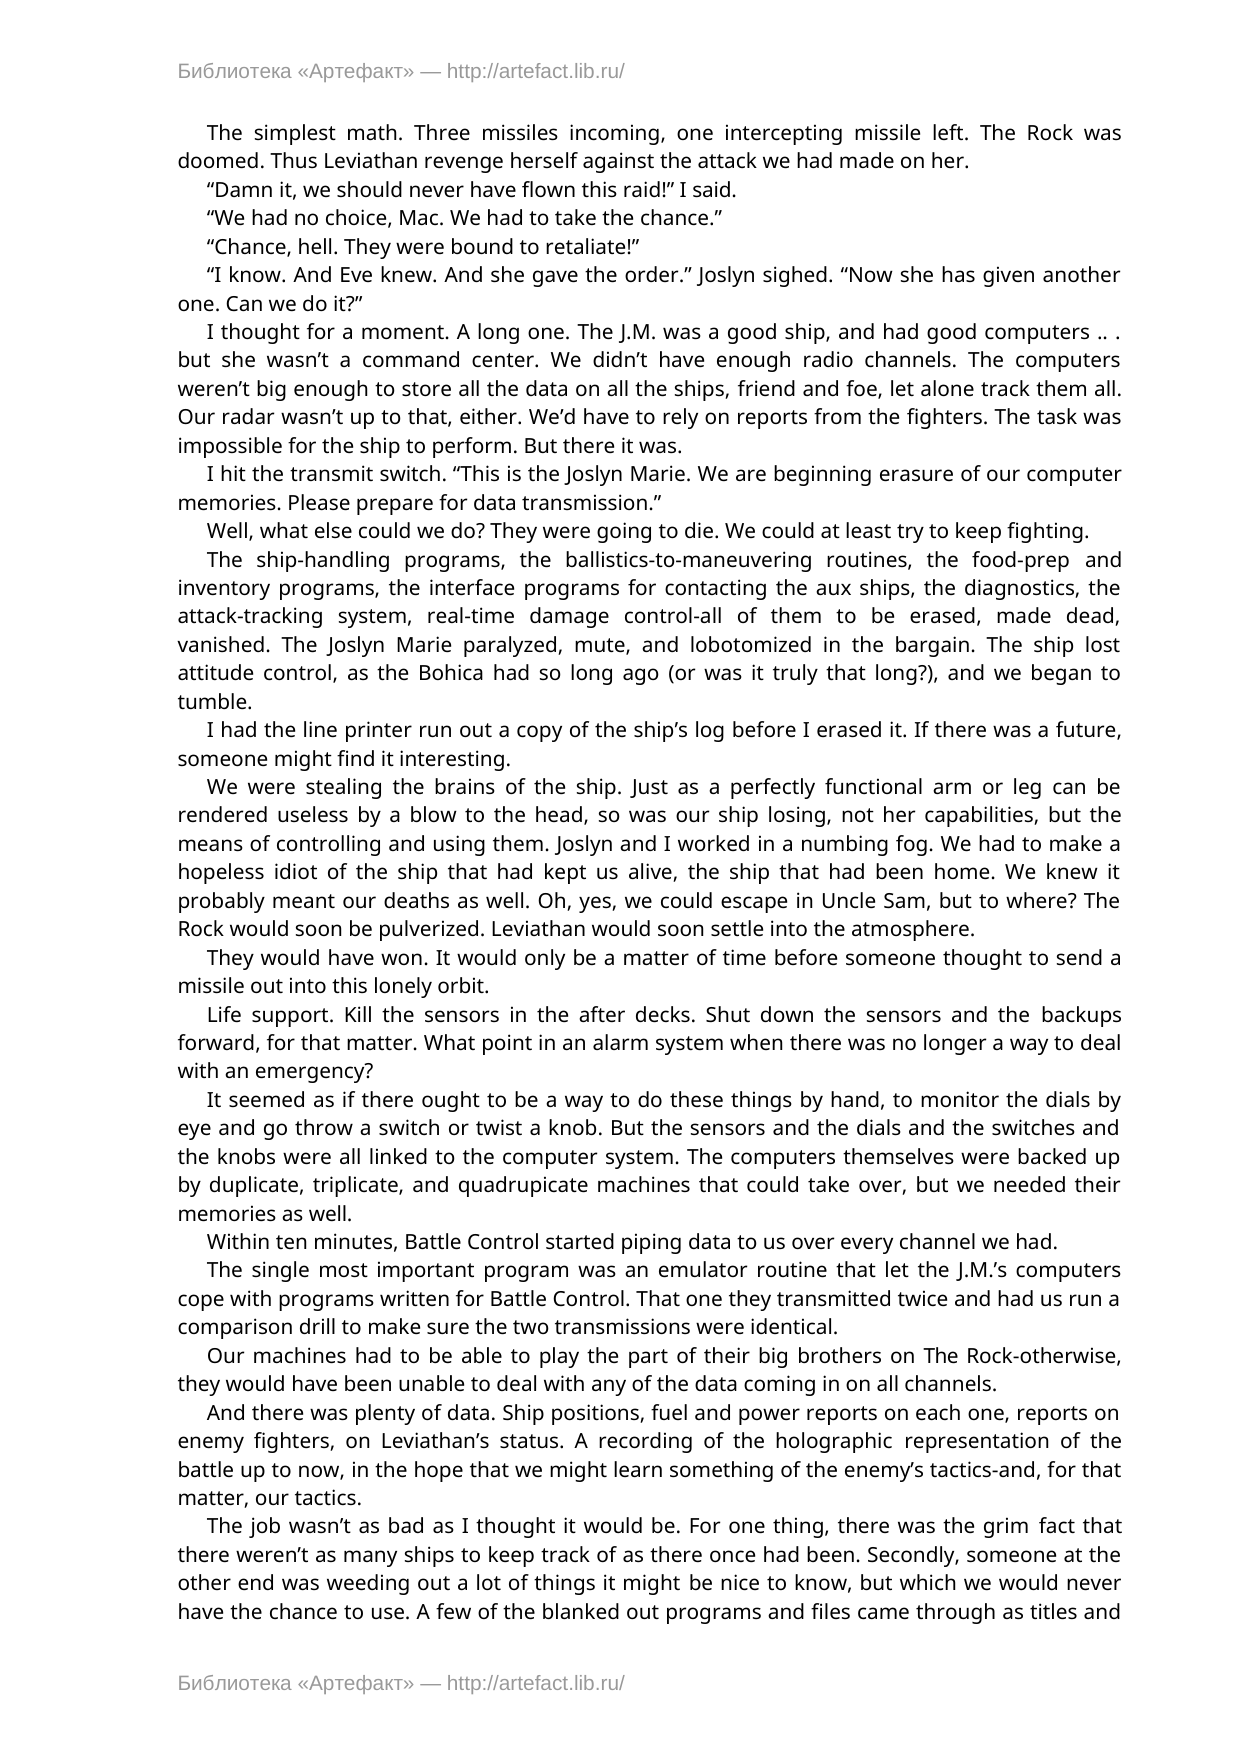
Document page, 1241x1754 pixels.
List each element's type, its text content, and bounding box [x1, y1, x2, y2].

text And there was plenty of data. Ship positions, fuel and power reports on each one, reports on enemy fighters, on Leviathan’s status. A recording of the holographic representation of the battle up to now, in the hope that we might learn something of the enemy’s tactics-and, for that matter, our tactics. [177, 1398, 1122, 1512]
text The ship-handling programs, the ballistics-to-maneuvering routines, the food-prep and inventory programs, the interface programs for contacting the aux ships, the diagnostics, the attack-tracking system, real-time damage control-all of them to be erased, made dead, vanished. The Joslyn Marie paralyzed, mute, and lobotomized in the bargain. The ship lost attitude control, as the Bohica had so long ago (or was it truly that long?), and we began to tumble. [177, 545, 1122, 715]
text I had the line printer run out a copy of the ship’s log before I erased it. If there was a future, someone might find it interesting. [177, 715, 1122, 772]
text They would have won. It would only be a matter of time before someone thought to send a missile out into this lonely orbit. [177, 943, 1122, 1000]
text The simplest math. Three missiles incoming, one intercepting missile left. The Rock was doomed. Thus Leviathan revenge herself against the attack we had made on her. [177, 118, 1122, 175]
text The single most important program was an emulator routine that let the J.M.’s computers cope with programs written for Battle Control. That one they transmitted twice and had us run a comparison drill to make sure the two transmissions were identical. [177, 1256, 1122, 1341]
text “We had no choice, Mac. We had to take the chance.” [177, 203, 1122, 232]
text Our machines had to be able to play the part of their big brothers on The Rock-otherwise, they would have been unable to deal with any of the data coming in on all channels. [177, 1341, 1122, 1398]
text “Chance, hell. They were bound to retaliate!” [177, 232, 1122, 260]
text I thought for a moment. A long one. The J.M. was a good ship, and had good computers .. . but she wasn’t a command center. We didn’t have enough radio channels. The computers weren’t big enough to store all the data on all the ships, friend and foe, let alone track them all. Our radar wasn’t up to that, either. We’d have to rely on reports from the fighters. The task was impossible for the ship to perform. But there it was. [177, 317, 1122, 459]
text Life support. Kill the sensors in the after decks. Shut down the sensors and the backups forward, for that matter. What point in an alarm system when there was no longer a way to deal with an emergency? [177, 1000, 1122, 1085]
text I hit the transmit switch. “This is the Joslyn Marie. We are beginning erasure of our computer memories. Please prepare for data transmission.” [177, 459, 1122, 516]
text We were stealing the brains of the ship. Just as a perfectly functional arm or leg can be rendered useless by a blow to the head, so was our ship losing, not her capabilities, but the means of controlling and using them. Joslyn and I worked in a numbing fog. We had to make a hopeless idiot of the ship that had kept us alive, the ship that had been home. We knew it probably meant our deaths as well. Oh, yes, we could escape in Uncle Sam, but to where? The Rock would soon be pulverized. Leviathan would soon settle into the atmosphere. [177, 772, 1122, 943]
text It seemed as if there ought to be a way to do these things by hand, to monitor the dials by eye and go throw a switch or twist a knob. But the sensors and the dials and the switches and the knobs were all linked to the computer system. The computers themselves were backed up by duplicate, triplicate, and quadrupicate machines that could take over, but we needed their memories as well. [177, 1085, 1122, 1227]
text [177, 1512, 1122, 1625]
text Well, what else could we do? They were going to die. We could at least try to keep fighting. [177, 516, 1122, 545]
text “I know. And Eve knew. And she gave the order.” Joslyn sighed. “Now she has given another one. Can we do it?” [177, 260, 1122, 317]
text “Damn it, we should never have flown this raid!” I said. [177, 175, 1122, 203]
text Within ten minutes, Battle Control started piping data to us over every channel we had. [177, 1227, 1122, 1256]
